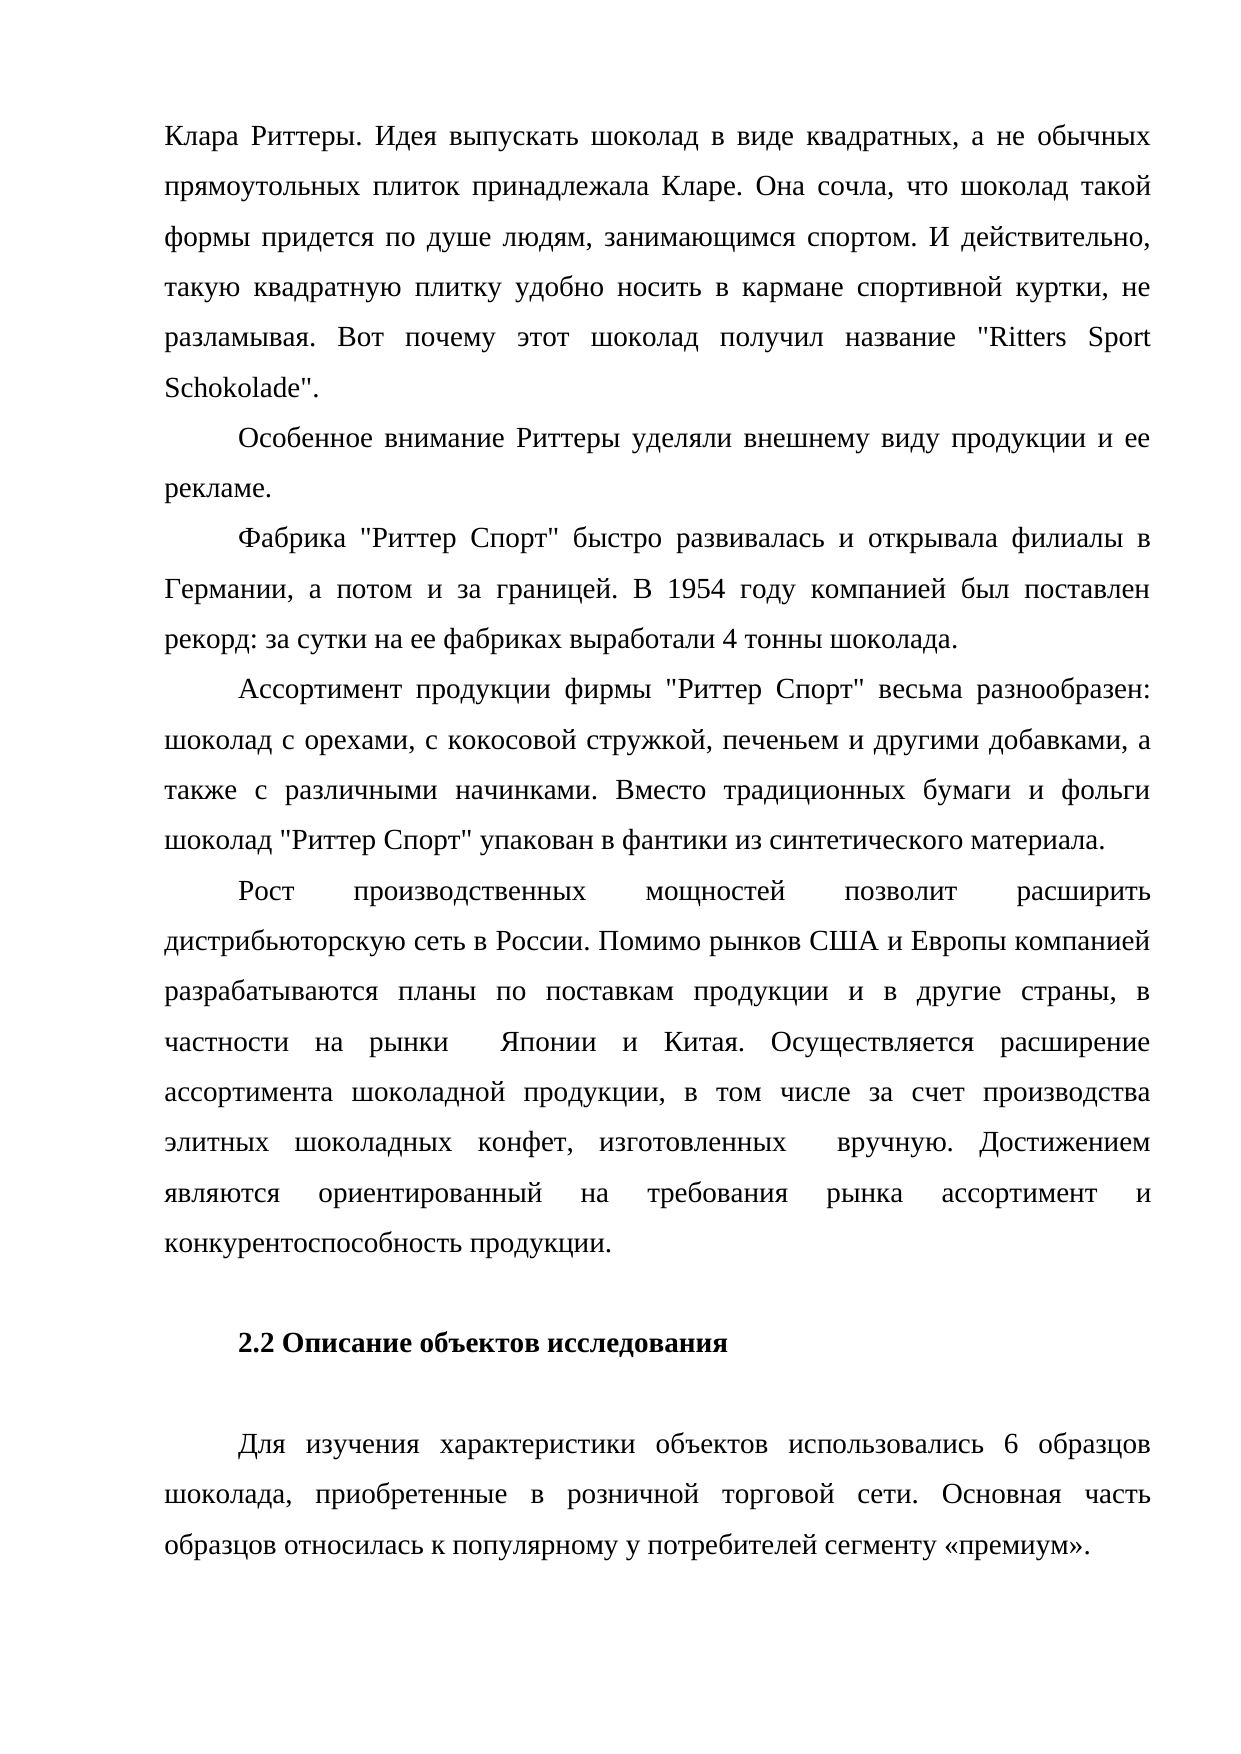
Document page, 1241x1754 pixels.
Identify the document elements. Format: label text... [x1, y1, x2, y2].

text Фабрика "Риттер Спорт" быстро развивалась и открывала филиалы в Германии, а потом и за границей. В 1954 году компанией был поставлен рекорд: за сутки на ее фабриках выработали 4 тонны шоколада. [164, 521, 1152, 655]
text Для изучения характеристики объектов использовались 6 образцов шоколада, приобретенные в розничной торговой сети. Основная часть образцов относилась к популярному у потребителей сегменту «премиум». [164, 1426, 1152, 1560]
text Ассортимент продукции фирмы "Риттер Спорт" весьма разнообразен: шоколад с орехами, с кокосовой стружкой, печеньем и другими добавками, а также с различными начинками. Вместо традиционных бумаги и фольги шоколад "Риттер Спорт" упакован в фантики из синтетического материала. [164, 672, 1152, 856]
text Особенное внимание Риттеры уделяли внешнему виду продукции и ее рекламе. [164, 420, 1152, 504]
text 2.2 Описание объектов исследования [164, 1326, 1152, 1359]
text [164, 118, 1152, 403]
text Рост производственных мощностей позволит расширить дистрибьюторскую сеть в России. Помимо рынков США и Европы компанией разрабатываются планы по поставкам продукции и в другие страны, в частности на рынки Японии и Китая. Осуществляется расширение ассортимента шоколадной продукции, в том числе за счет производства элитных шоколадных конфет, изготовленных вручную. Достижением являются ориентированный на требования рынка ассортимент и конкурентоспособность продукции. [164, 873, 1152, 1258]
